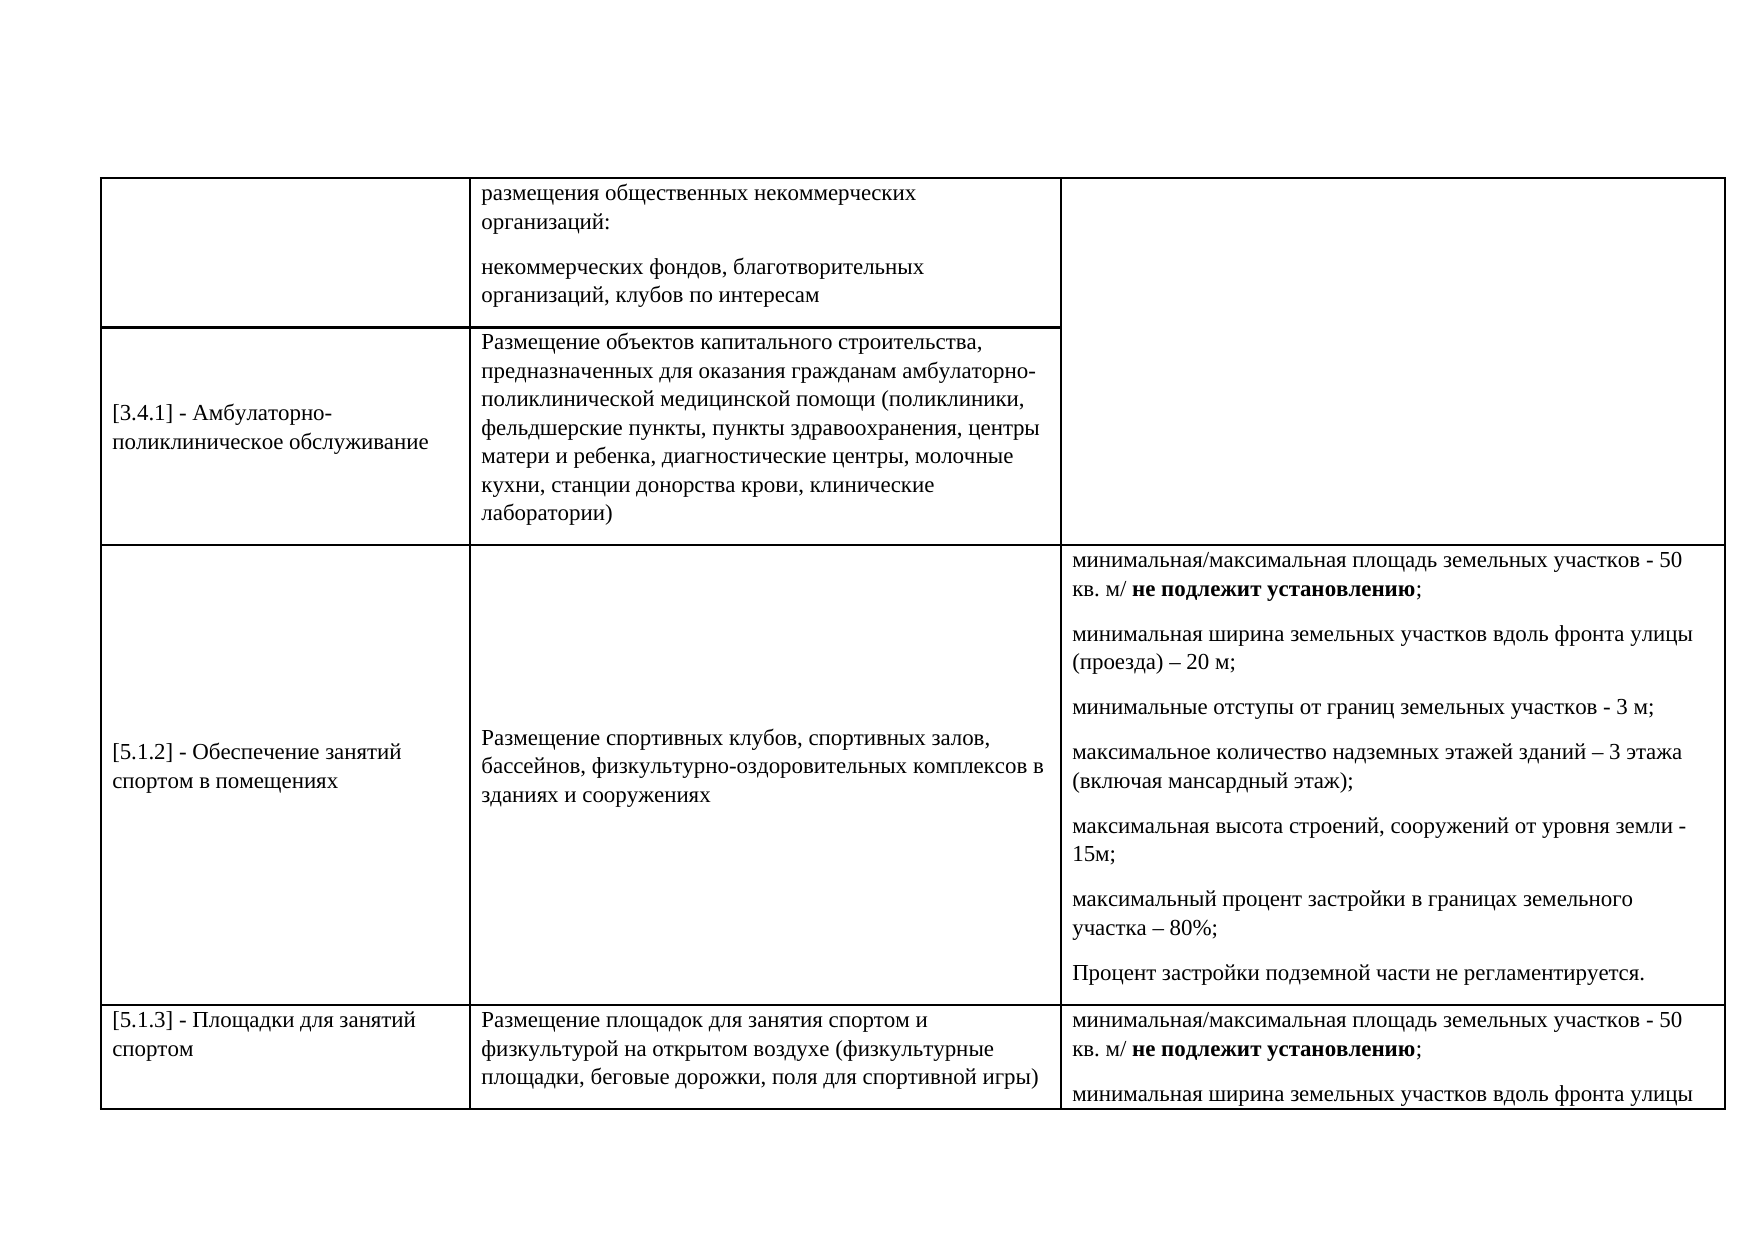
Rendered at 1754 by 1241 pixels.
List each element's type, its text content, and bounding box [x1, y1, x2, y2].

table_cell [102, 1006, 469, 1108]
table_cell минимальная/максимальная площадь земельных участков - 50 кв. м/ не подлежит установлению; минимальная ширина земельных участков вдоль фронта улицы (проезда) – 20 м; минимальные отступы от границ земельных участков - 3 м; максимальное количество надземных этажей зданий – 3 этажа (включая мансардный этаж); максимальная высота строений, сооружений от уровня земли - 15м; максимальный процент застройки в границах земельного участка – 80%; Процент застройки подземной части не регламентируется. [1062, 546, 1724, 1004]
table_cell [1062, 1006, 1724, 1108]
table_cell [5.1.2] - Обеспечение занятий спортом в помещениях [102, 546, 469, 1004]
table_cell Размещение объектов капитального строительства, предназначенных для оказания гражданам амбулаторно-поликлинической медицинской помощи (поликлиники, фельдшерские пункты, пункты здравоохранения, центры матери и ребенка, диагностические центры, молочные кухни, станции донорства крови, клинические лаборатории) [471, 329, 1060, 544]
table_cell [471, 1006, 1060, 1108]
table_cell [471, 179, 1060, 326]
table_cell [3.4.1] - Амбулаторно-поликлиническое обслуживание [102, 329, 469, 544]
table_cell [102, 179, 469, 326]
table_cell Размещение спортивных клубов, спортивных залов, бассейнов, физкультурно-оздоровительных комплексов в зданиях и сооружениях [471, 546, 1060, 1004]
